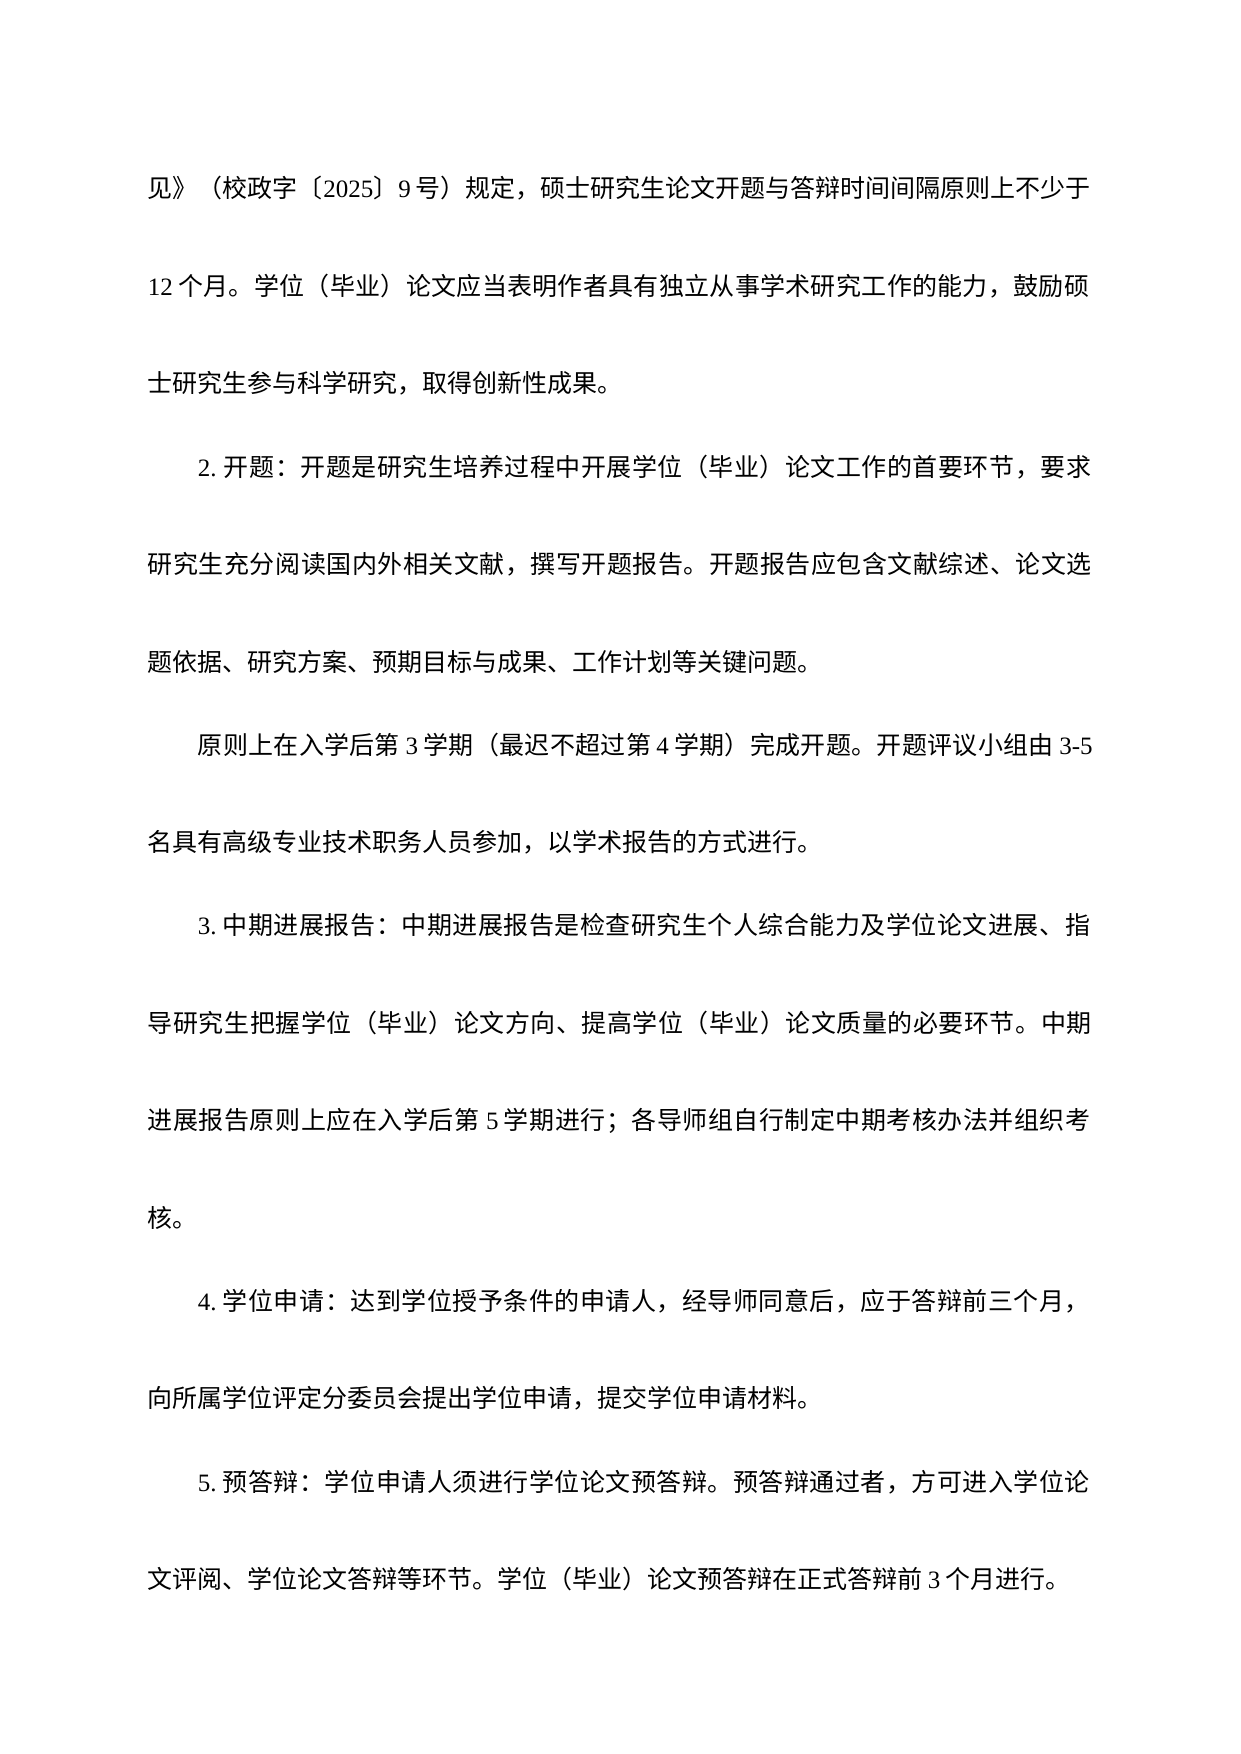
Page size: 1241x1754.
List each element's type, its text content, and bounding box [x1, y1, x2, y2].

list 学位申请：达到学位授予条件的申请人，经导师同意后，应于答辩前三个月，向所属学位评定分委员会提出学位申请，提交学位申请材料。 [148, 1267, 1092, 1429]
text 原则上在入学后第3学期（最迟不超过第4学期）完成开题。开题评议小组由3-5名具有高级专业技术职务人员参加，以学术报告的方式进行。 [148, 711, 1092, 873]
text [148, 154, 1092, 414]
list 预答辩：学位申请人须进行学位论文预答辩。预答辩通过者，方可进入学位论文评阅、学位论文答辩等环节。学位（毕业）论文预答辩在正式答辩前3个月进行。 [148, 1448, 1092, 1610]
text 2. 开题：开题是研究生培养过程中开展学位（毕业）论文工作的首要环节，要求研究生充分阅读国内外相关文献，撰写开题报告。开题报告应包含文献综述、论文选题依据、研究方案、预期目标与成果、工作计划等关键问题。 [148, 433, 1092, 693]
list 中期进展报告：中期进展报告是检查研究生个人综合能力及学位论文进展、指导研究生把握学位（毕业）论文方向、提高学位（毕业）论文质量的必要环节。中期进展报告原则上应在入学后第5学期进行；各导师组自行制定中期考核办法并组织考核。 [148, 891, 1092, 1249]
